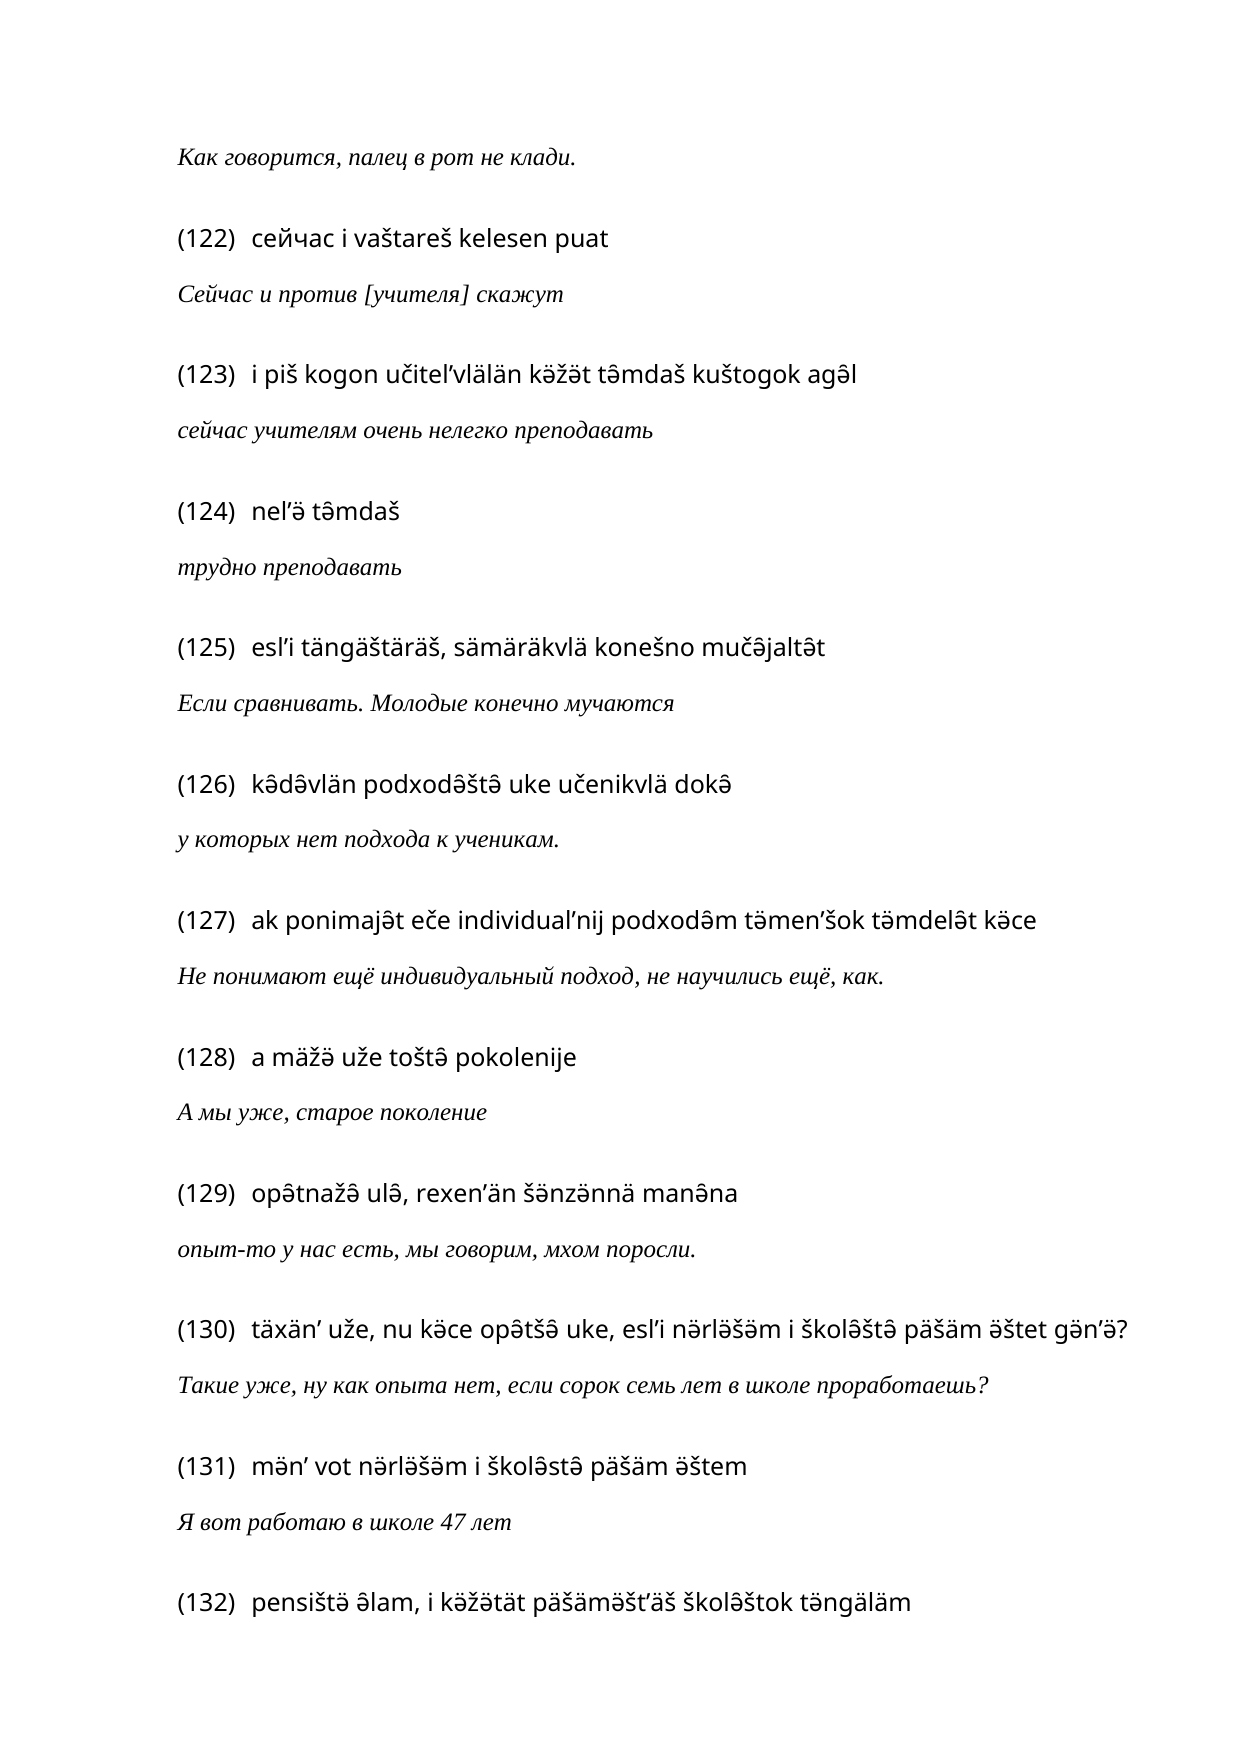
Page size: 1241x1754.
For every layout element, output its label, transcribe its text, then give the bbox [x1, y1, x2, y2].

text Не понимают ещё индивидуальный подход, не научились ещё, как. [177, 961, 1152, 990]
text сейчас учителям очень нелегко преподавать [177, 415, 1152, 444]
text mə̈n’ vot nə̈rlə̈šə̈m i školə̑stə̑ päšäm ə̈štem [177, 1449, 1152, 1483]
text kə̑də̑vlän podxodə̑štə̑ uke učenikvlä dokə̑ [177, 766, 1152, 800]
text сейчас i vaštareš kelesen puat [177, 221, 1152, 254]
text А мы уже, старое поколение [177, 1097, 1152, 1126]
text опыт-то у нас есть, мы говорим, мхом поросли. [177, 1234, 1152, 1263]
text täxän’ uže, nu kə̈ce opə̑tšə̑ uke, esl’i nə̈rlə̈šə̈m i školə̑štə̑ päšäm ə̈štet gə̈n’ə̈? [177, 1312, 1152, 1346]
text opə̑tnažə̑ ulə̑, rexen’än šə̈nzə̈nnä manə̑na [177, 1176, 1152, 1210]
text a mäžə̈ uže toštə̑ pokolenije [177, 1039, 1152, 1073]
text у которых нет подхода к ученикам. [177, 824, 1152, 853]
text Я вот работаю в школе 47 лет [177, 1507, 1152, 1536]
text Как говорится, палец в рот не клади. [177, 142, 1152, 171]
text Если сравнивать. Молодые конечно мучаются [177, 688, 1152, 717]
text nel’ə̈ tə̑mdaš [177, 493, 1152, 527]
text pensištə̈ ə̑lam, i kə̈žə̈tät päšämə̈št’äš školə̑štok tə̈ngäläm [177, 1585, 1152, 1619]
text Сейчас и против [учителя] скажут [177, 279, 1152, 307]
text i piš kogon učitel’vlälän kə̈žə̈t tə̑mdaš kuštogok agə̑l [177, 357, 1152, 391]
text Такие уже, ну как опыта нет, если сорок семь лет в школе проработаешь? [177, 1370, 1152, 1399]
text esl’i tängäštäräš, sämäräkvlä konešno mučə̑jaltə̑t [177, 630, 1152, 664]
text ak ponimajə̑t eče individual’nij podxodə̑m tə̈men’šok tə̈mdelə̑t kə̈ce [177, 903, 1152, 937]
text трудно преподавать [177, 552, 1152, 580]
